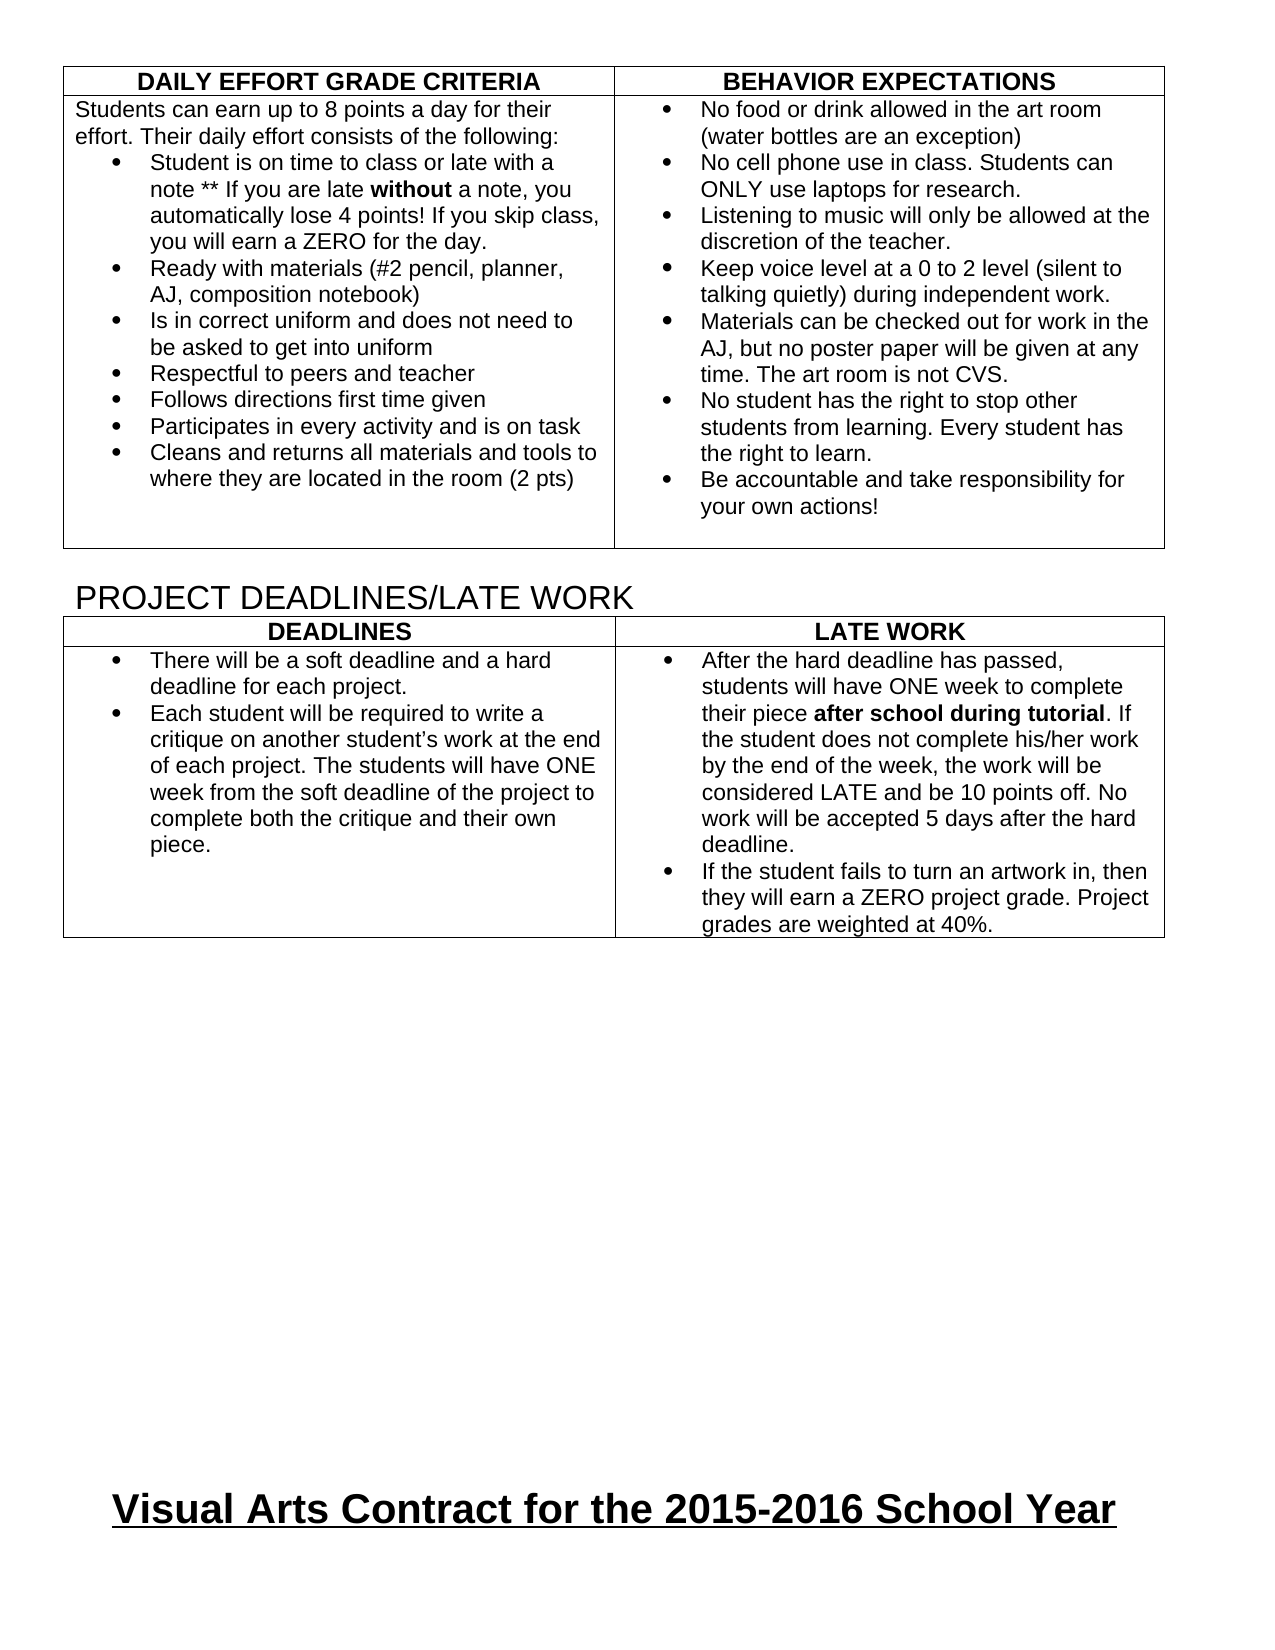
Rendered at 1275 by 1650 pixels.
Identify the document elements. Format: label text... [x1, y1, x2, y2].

table_cell After the hard deadline has passed, students will have ONE week to complete their piece after school during tutorial. If the student does not complete his/her work by the end of the week, the work will be considered LATE and be 10 points off. No work will be accepted 5 days after the hard deadline. If the student fails to turn an artwork in, then they will earn a ZERO project grade. Project grades are weighted at 40%. [616, 647, 1164, 937]
table_cell No food or drink allowed in the art room (water bottles are an exception) No cell phone use in class. Students can ONLY use laptops for research. Listening to music will only be allowed at the discretion of the teacher. Keep voice level at a 0 to 2 level (silent to talking quietly) during independent work. Materials can be checked out for work in the AJ, but no poster paper will be given at any time. The art room is not CVS. No student has the right to stop other students from learning. Every student has the right to learn. Be accountable and take responsibility for your own actions! [615, 96, 1164, 548]
table_header DAILY EFFORT GRADE CRITERIA [64, 67, 614, 95]
table_cell Students can earn up to 8 points a day for their effort. Their daily effort consists of the following: Student is on time to class or late with a note ** If you are late without a note, you automatically lose 4 points! If you skip class, you will earn a ZERO for the day. Ready with materials (#2 pencil, planner, AJ, composition notebook) Is in correct uniform and does not need to be asked to get into uniform Respectful to peers and teacher Follows directions first time given Participates in every activity and is on task Cleans and returns all materials and tools to where they are located in the room (2 pts) [64, 96, 614, 548]
table_cell There will be a soft deadline and a hard deadline for each project. Each student will be required to write a critique on another student’s work at the end of each project. The students will have ONE week from the soft deadline of the project to complete both the critique and their own piece. [64, 647, 615, 937]
table_header LATE WORK [616, 617, 1164, 646]
text PROJECT DEADLINES/LATE WORK [75, 578, 1153, 616]
table_header BEHAVIOR EXPECTATIONS [615, 67, 1164, 95]
table_header DEADLINES [64, 617, 615, 646]
text Visual Arts Contract for the 2015-2016 School Year [75, 1484, 1153, 1532]
